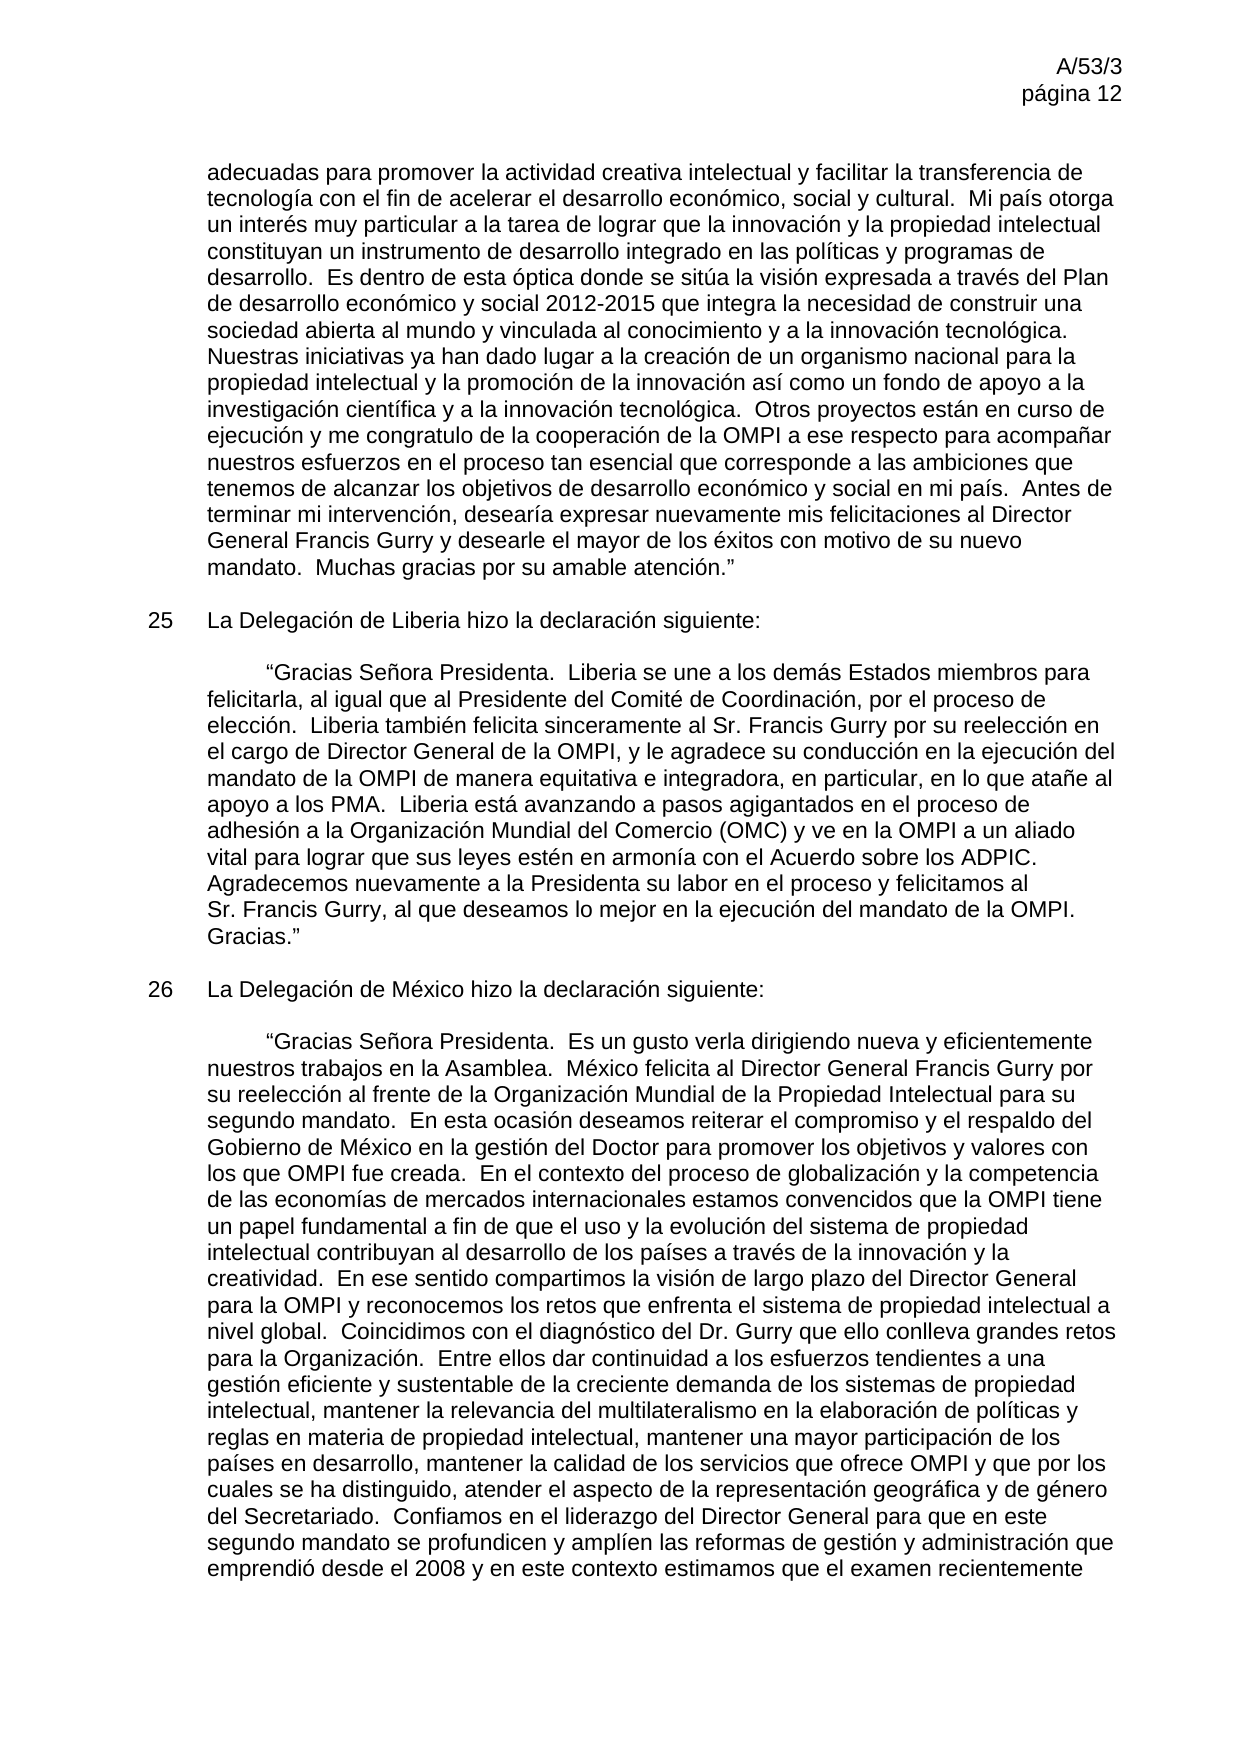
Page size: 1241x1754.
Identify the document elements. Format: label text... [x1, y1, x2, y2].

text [207, 158, 1122, 580]
text “Gracias Señora Presidenta. Liberia se une a los demás Estados miembros para felicitarla, al igual que al Presidente del Comité de Coordinación, por el proceso de elección. Liberia también felicita sinceramente al Sr. Francis Gurry por su reelección en el cargo de Director General de la OMPI, y le agradece su conducción en la ejecución del mandato de la OMPI de manera equitativa e integradora, en particular, en lo que atañe al apoyo a los PMA. Liberia está avanzando a pasos agigantados en el proceso de adhesión a la Organización Mundial del Comercio (OMC) y ve en la OMPI a un aliado vital para lograr que sus leyes estén en armonía con el Acuerdo sobre los ADPIC. Agradecemos nuevamente a la Presidenta su labor en el proceso y felicitamos al Sr. Francis Gurry, al que deseamos lo mejor en la ejecución del mandato de la OMPI. Gracias.” [207, 659, 1122, 949]
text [207, 1028, 1122, 1582]
text La Delegación de Liberia hizo la declaración siguiente: [148, 607, 1122, 633]
text La Delegación de México hizo la declaración siguiente: [148, 976, 1122, 1002]
